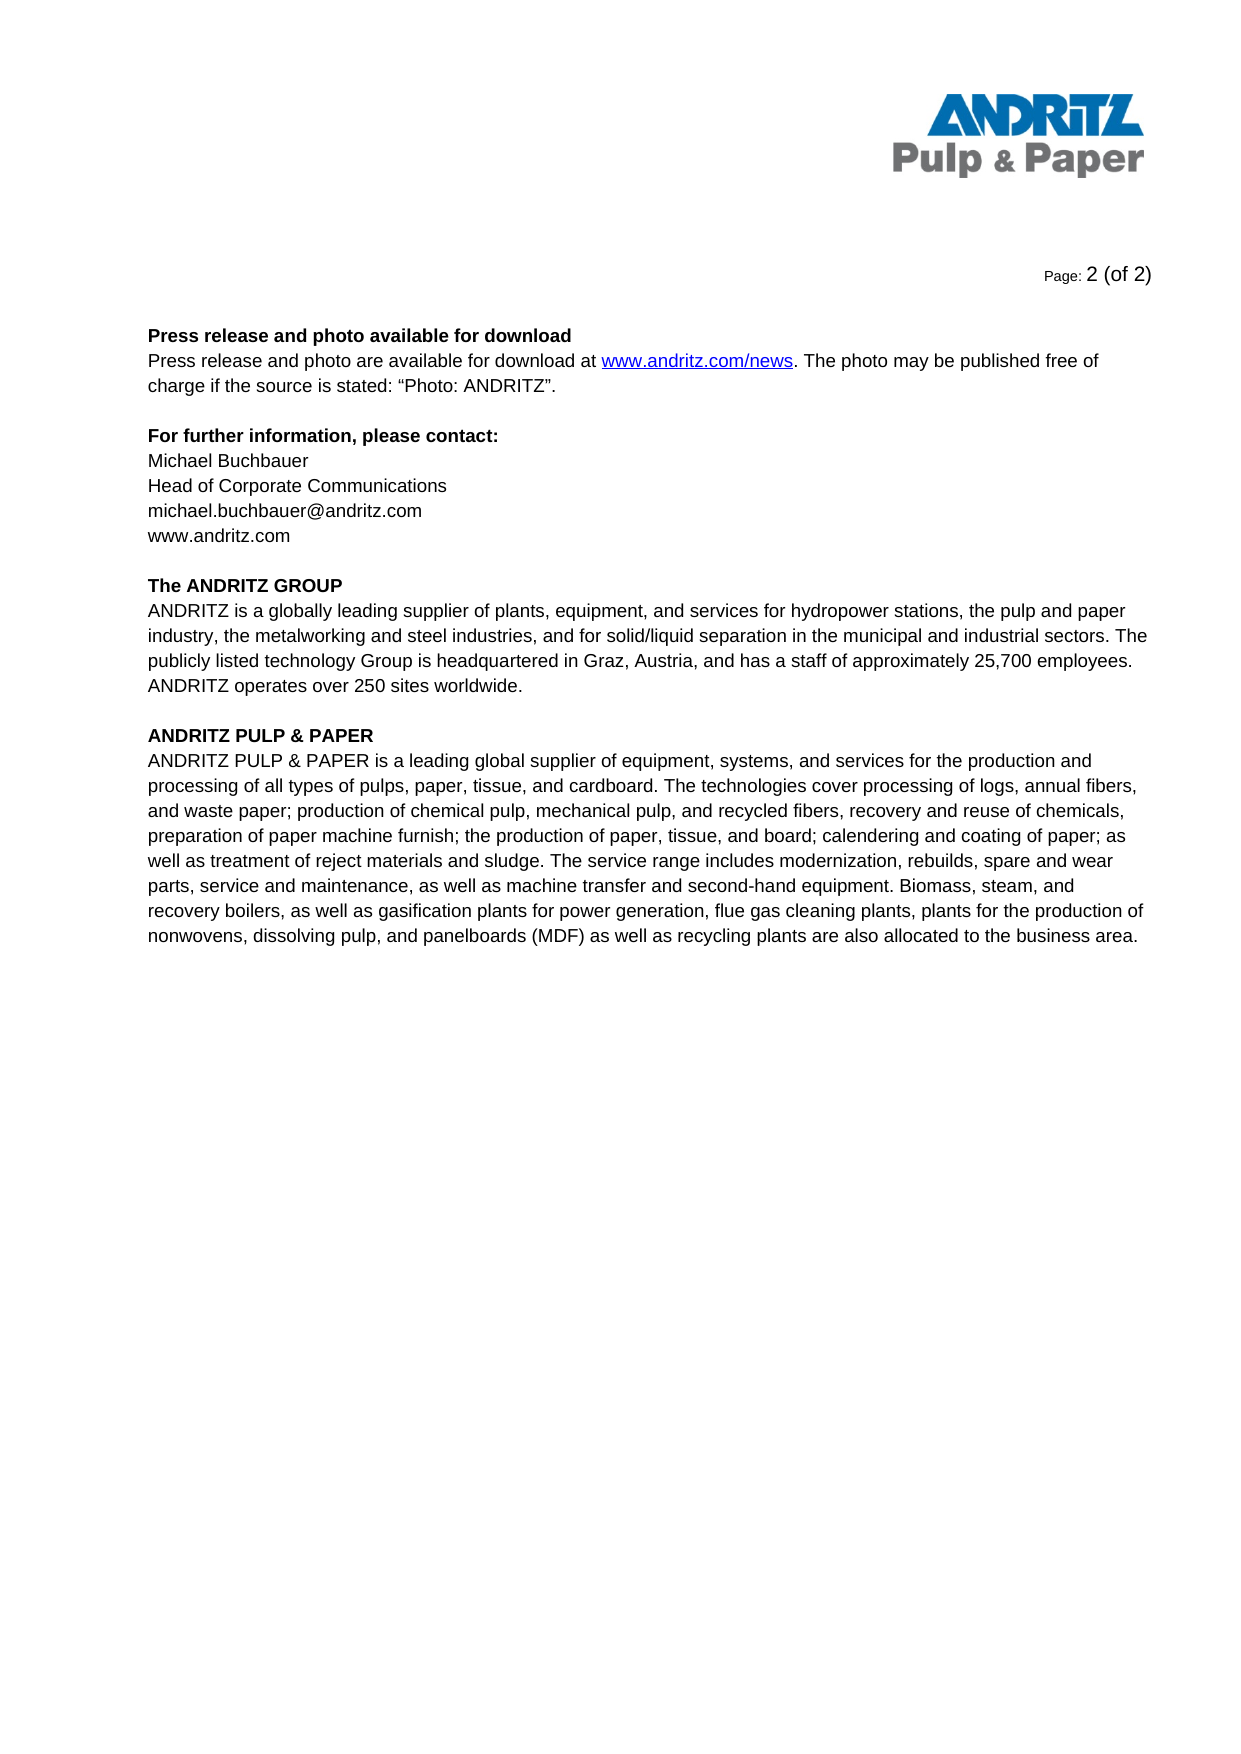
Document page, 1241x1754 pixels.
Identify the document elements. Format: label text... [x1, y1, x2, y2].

text ANDRITZ is a globally leading supplier of plants, equipment, and services for hydropower stations, the pulp and paper industry, the metalworking and steel industries, and for solid/liquid separation in the municipal and industrial sectors. The publicly listed technology Group is headquartered in Graz, Austria, and has a staff of approximately 25,700 employees. ANDRITZ operates over 250 sites worldwide. [148, 597, 1152, 697]
text For further information, please contact: [148, 422, 1144, 447]
text michael.buchbauer@andritz.com [148, 497, 1152, 522]
text ANDRITZ PULP & PAPER is a leading global supplier of equipment, systems, and services for the production and processing of all types of pulps, paper, tissue, and cardboard. The technologies cover processing of logs, annual fibers, and waste paper; production of chemical pulp, mechanical pulp, and recycled fibers, recovery and reuse of chemicals, preparation of paper machine furnish; the production of paper, tissue, and board; calendering and coating of paper; as well as treatment of reject materials and sludge. The service range includes modernization, rebuilds, spare and wear parts, service and maintenance, as well as machine transfer and second-hand equipment. Biomass, steam, and recovery boilers, as well as gasification plants for power generation, flue gas cleaning plants, plants for the production of nonwovens, dissolving pulp, and panelboards (MDF) as well as recycling plants are also allocated to the business area. [148, 747, 1152, 947]
text The ANDRITZ GROUP [148, 572, 1152, 597]
text Head of Corporate Communications [148, 472, 1152, 497]
text ANDRITZ PULP & PAPER [148, 722, 1152, 747]
picture [893, 94, 1144, 178]
text www.andritz.com [148, 522, 1152, 547]
text Press release and photo are available for download at www.andritz.com/news. The photo may be published free of charge if the source is stated: “Photo: ANDRITZ”. [148, 347, 1144, 397]
text Michael Buchbauer [148, 447, 1152, 472]
text Press release and photo available for download [148, 322, 1144, 347]
